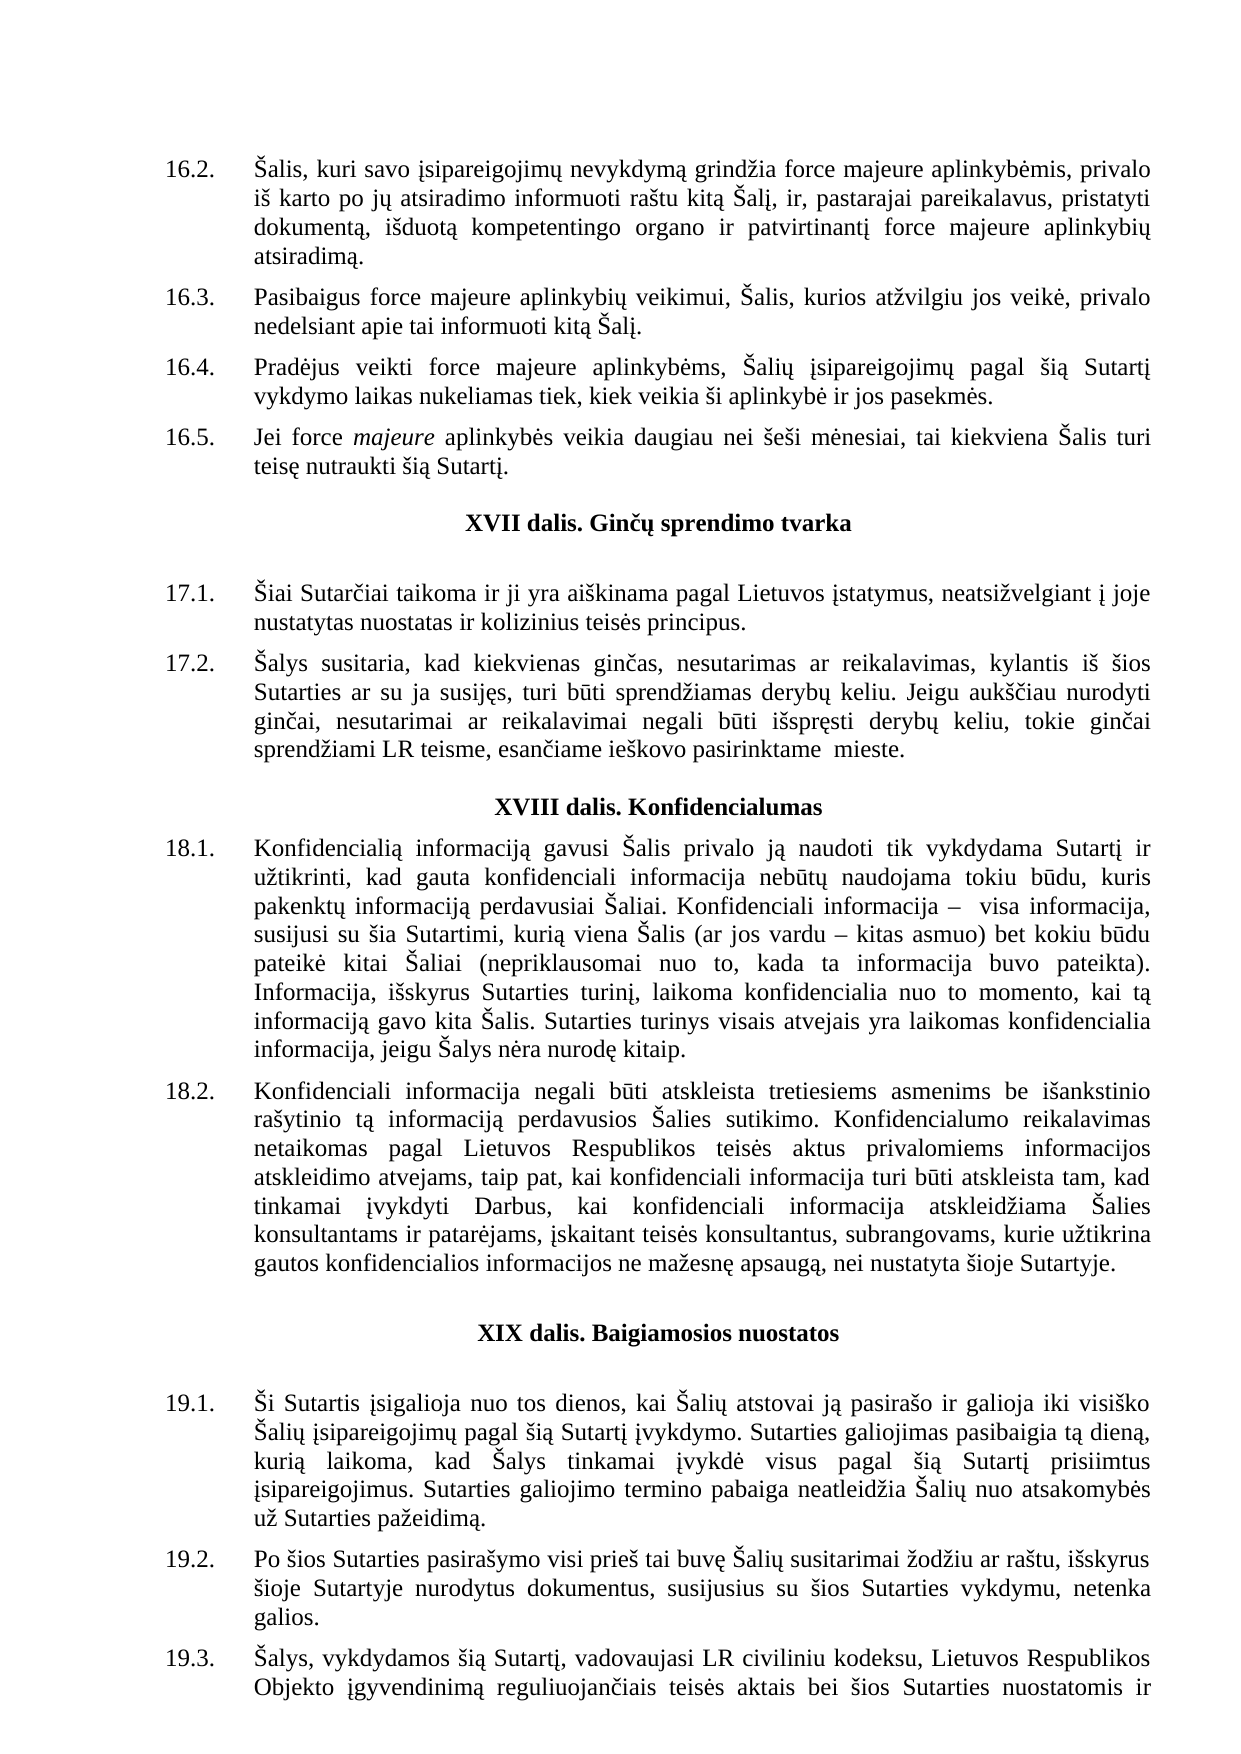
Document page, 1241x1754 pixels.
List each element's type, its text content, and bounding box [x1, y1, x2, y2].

title Šalis, kuri savo įsipareigojimų nevykdymą grindžia force majeure aplinkybėmis, privalo iš karto po jų atsiradimo informuoti raštu kitą Šalį, ir, pastarajai pareikalavus, pristatyti dokumentą, išduotą kompetentingo organo ir patvirtinantį force majeure aplinkybių atsiradimą. [165, 154, 1152, 269]
title Jei force majeure aplinkybės veikia daugiau nei šeši mėnesiai, tai kiekviena Šalis turi teisę nutraukti šią Sutartį. [165, 422, 1152, 479]
text XVII dalis. Ginčų sprendimo tvarka [165, 508, 1152, 537]
list Konfidencialią informaciją gavusi Šalis privalo ją naudoti tik vykdydama Sutartį ir užtikrinti, kad gauta konfidenciali informacija nebūtų naudojama tokiu būdu, kuris pakenktų informaciją perdavusiai Šaliai. Konfidenciali informacija – visa informacija, susijusi su šia Sutartimi, kurią viena Šalis (ar jos vardu – kitas asmuo) bet kokiu būdu pateikė kitai Šaliai (nepriklausomai nuo to, kada ta informacija buvo pateikta). Informacija, išskyrus Sutarties turinį, laikoma konfidencialia nuo to momento, kai tą informaciją gavo kita Šalis. Sutarties turinys visais atvejais yra laikomas konfidencialia informacija, jeigu Šalys nėra nurodę kitaip. [165, 833, 1152, 1063]
title Pradėjus veikti force majeure aplinkybėms, Šalių įsipareigojimų pagal šią Sutartį vykdymo laikas nukeliamas tiek, kiek veikia ši aplinkybė ir jos pasekmės. [165, 352, 1152, 409]
title Pasibaigus force majeure aplinkybių veikimui, Šalis, kurios atžvilgiu jos veikė, privalo nedelsiant apie tai informuoti kitą Šalį. [165, 282, 1152, 339]
list Konfidenciali informacija negali būti atskleista tretiesiems asmenims be išankstinio rašytinio tą informaciją perdavusios Šalies sutikimo. Konfidencialumo reikalavimas netaikomas pagal Lietuvos Respublikos teisės aktus privalomiems informacijos atskleidimo atvejams, taip pat, kai konfidenciali informacija turi būti atskleista tam, kad tinkamai įvykdyti Darbus, kai konfidenciali informacija atskleidžiama Šalies konsultantams ir patarėjams, įskaitant teisės konsultantus, subrangovams, kurie užtikrina gautos konfidencialios informacijos ne mažesnę apsaugą, nei nustatyta šioje Sutartyje. [165, 1076, 1152, 1277]
text XVIII dalis. Konfidencialumas [165, 792, 1152, 821]
title Šiai Sutarčiai taikoma ir ji yra aiškinama pagal Lietuvos įstatymus, neatsižvelgiant į joje nustatytas nuostatas ir kolizinius teisės principus. [165, 578, 1152, 636]
title Šalys susitaria, kad kiekvienas ginčas, nesutarimas ar reikalavimas, kylantis iš šios Sutarties ar su ja susijęs, turi būti sprendžiamas derybų keliu. Jeigu aukščiau nurodyti ginčai, nesutarimai ar reikalavimai negali būti išspręsti derybų keliu, tokie ginčai sprendžiami LR teisme, esančiame ieškovo pasirinktame mieste. [165, 648, 1152, 763]
list Ši Sutartis įsigalioja nuo tos dienos, kai Šalių atstovai ją pasirašo ir galioja iki visiško Šalių įsipareigojimų pagal šią Sutartį įvykdymo. Sutarties galiojimas pasibaigia tą dieną, kurią laikoma, kad Šalys tinkamai įvykdė visus pagal šią Sutartį prisiimtus įsipareigojimus. Sutarties galiojimo termino pabaiga neatleidžia Šalių nuo atsakomybės už Sutarties pažeidimą. [165, 1388, 1152, 1532]
list Po šios Sutarties pasirašymo visi prieš tai buvę Šalių susitarimai žodžiu ar raštu, išskyrus šioje Sutartyje nurodytus dokumentus, susijusius su šios Sutarties vykdymu, netenka galios. [165, 1544, 1152, 1631]
text XIX dalis. Baigiamosios nuostatos [165, 1318, 1152, 1347]
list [165, 1643, 1152, 1701]
